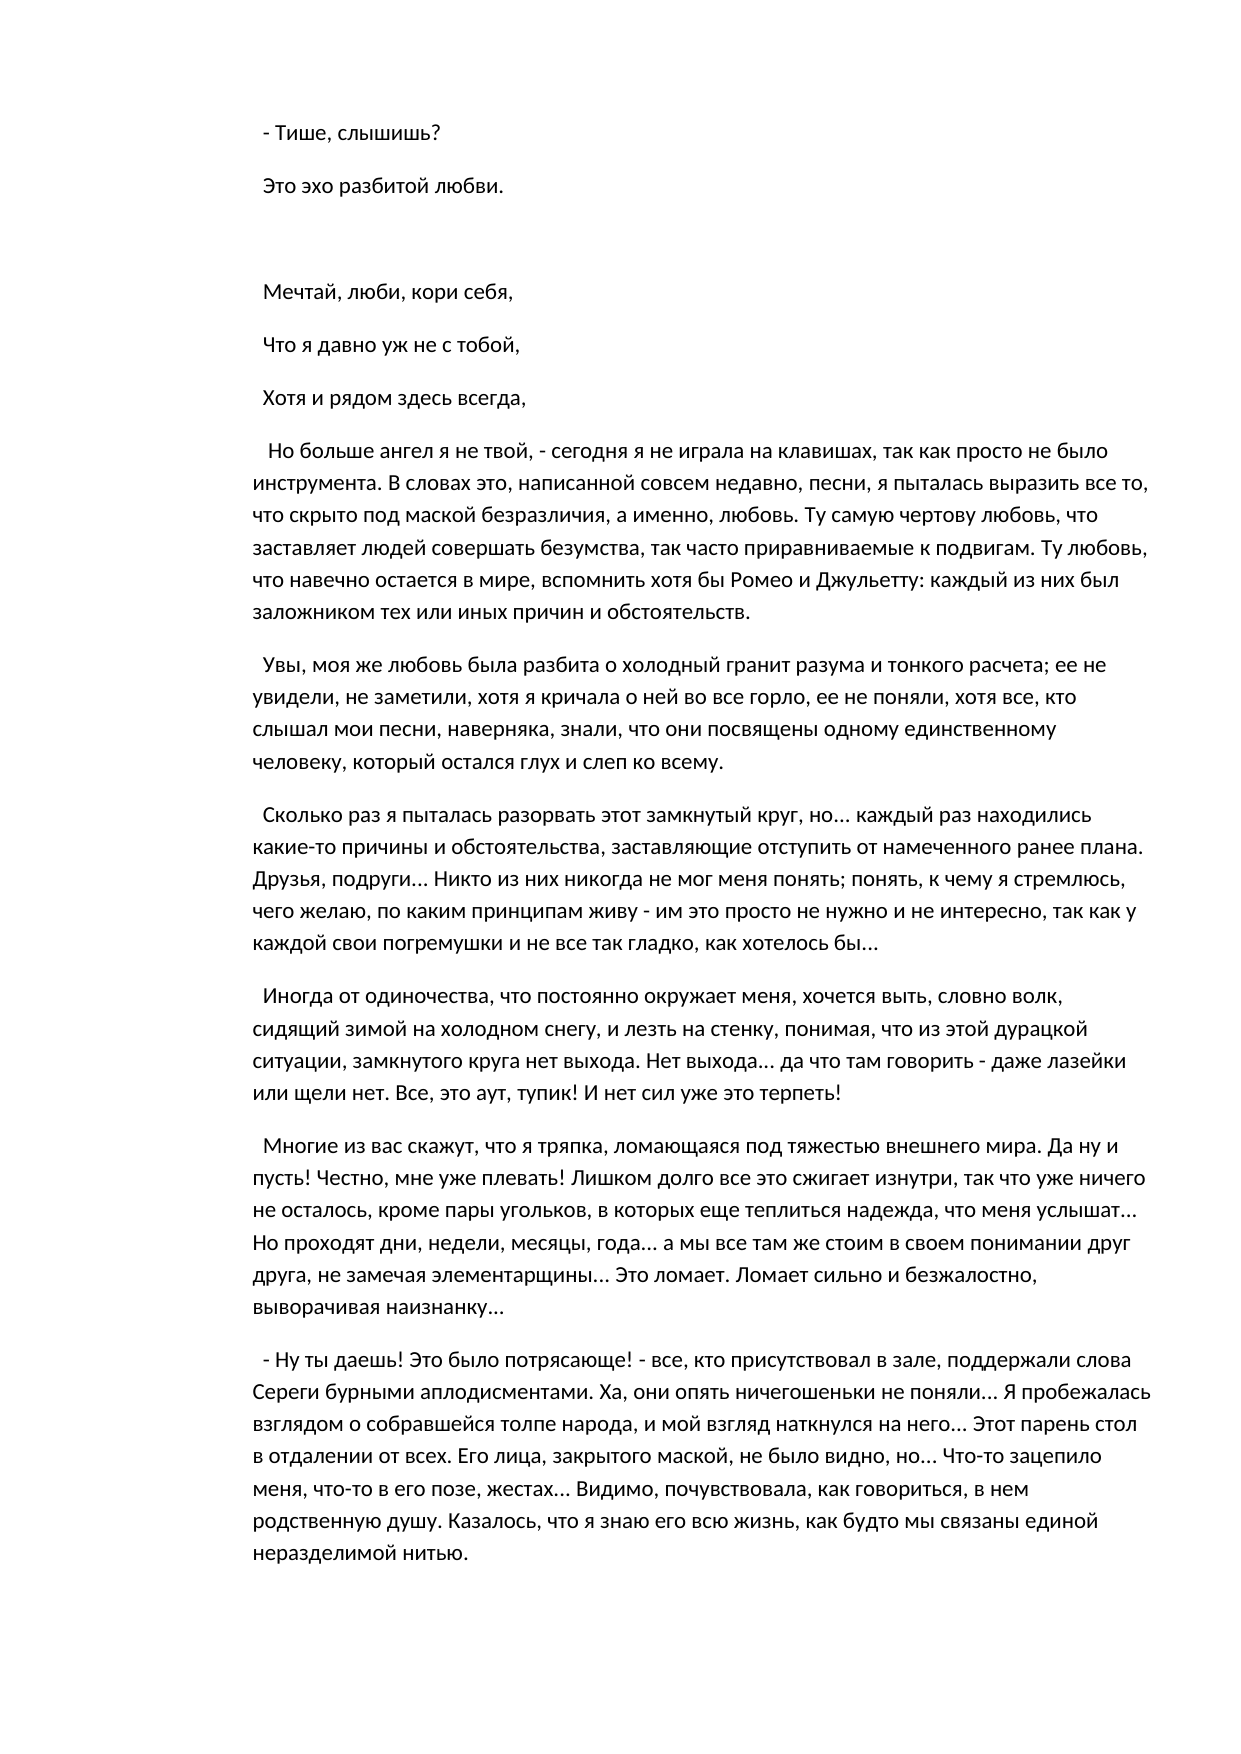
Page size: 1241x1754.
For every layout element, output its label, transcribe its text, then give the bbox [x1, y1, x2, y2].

text Иногда от одиночества, что постоянно окружает меня, хочется выть, словно волк, сидящий зимой на холодном снегу, и лезть на стенку, понимая, что из этой дурацкой ситуации, замкнутого круга нет выхода. Нет выхода... да что там говорить - даже лазейки или щели нет. Все, это аут, тупик! И нет сил уже это терпеть! [252, 982, 1152, 1106]
text Сколько раз я пыталась разорвать этот замкнутый круг, но... каждый раз находились какие-то причины и обстоятельства, заставляющие отступить от намеченного ранее плана. Друзья, подруги... Никто из них никогда не мог меня понять; понять, к чему я стремлюсь, чего желаю, по каким принципам живу - им это просто не нужно и не интересно, так как у каждой свои погремушки и не все так гладко, как хотелось бы... [252, 800, 1152, 957]
text - Тише, слышишь? [252, 118, 1152, 146]
text Хотя и рядом здесь всегда, [252, 383, 1152, 411]
text - Ну ты даешь! Это было потрясающе! - все, кто присутствовал в зале, поддержали слова Сереги бурными аплодисментами. Ха, они опять ничегошеньки не поняли... Я пробежалась взглядом о собравшейся толпе народа, и мой взгляд наткнулся на него... Этот парень стол в отдалении от всех. Его лица, закрытого маской, не было видно, но... Что-то зацепило меня, что-то в его позе, жестах... Видимо, почувствовала, как говориться, в нем родственную душу. Казалось, что я знаю его всю жизнь, как будто мы связаны единой неразделимой нитью. [252, 1345, 1152, 1566]
text Многие из вас скажут, что я тряпка, ломающаяся под тяжестью внешнего мира. Да ну и пусть! Честно, мне уже плевать! Лишком долго все это сжигает изнутри, так что уже ничего не осталось, кроме пары угольков, в которых еще теплиться надежда, что меня услышат... Но проходят дни, недели, месяцы, года... а мы все там же стоим в своем понимании друг друга, не замечая элементарщины... Это ломает. Ломает сильно и безжалостно, выворачивая наизнанку... [252, 1131, 1152, 1320]
text Увы, моя же любовь была разбита о холодный гранит разума и тонкого расчета; ее не увидели, не заметили, хотя я кричала о ней во все горло, ее не поняли, хотя все, кто слышал мои песни, наверняка, знали, что они посвящены одному единственному человеку, который остался глух и слеп ко всему. [252, 650, 1152, 775]
text Мечтай, люби, кори себя, [252, 277, 1152, 305]
text Что я давно уж не с тобой, [252, 330, 1152, 358]
text Это эхо разбитой любви. [252, 171, 1152, 199]
text Но больше ангел я не твой, - сегодня я не играла на клавишах, так как просто не было инструмента. В словах это, написанной совсем недавно, песни, я пыталась выразить все то, что скрыто под маской безразличия, а именно, любовь. Ту самую чертову любовь, что заставляет людей совершать безумства, так часто приравниваемые к подвигам. Ту любовь, что навечно остается в мире, вспомнить хотя бы Ромео и Джульетту: каждый из них был заложником тех или иных причин и обстоятельств. [252, 436, 1152, 625]
